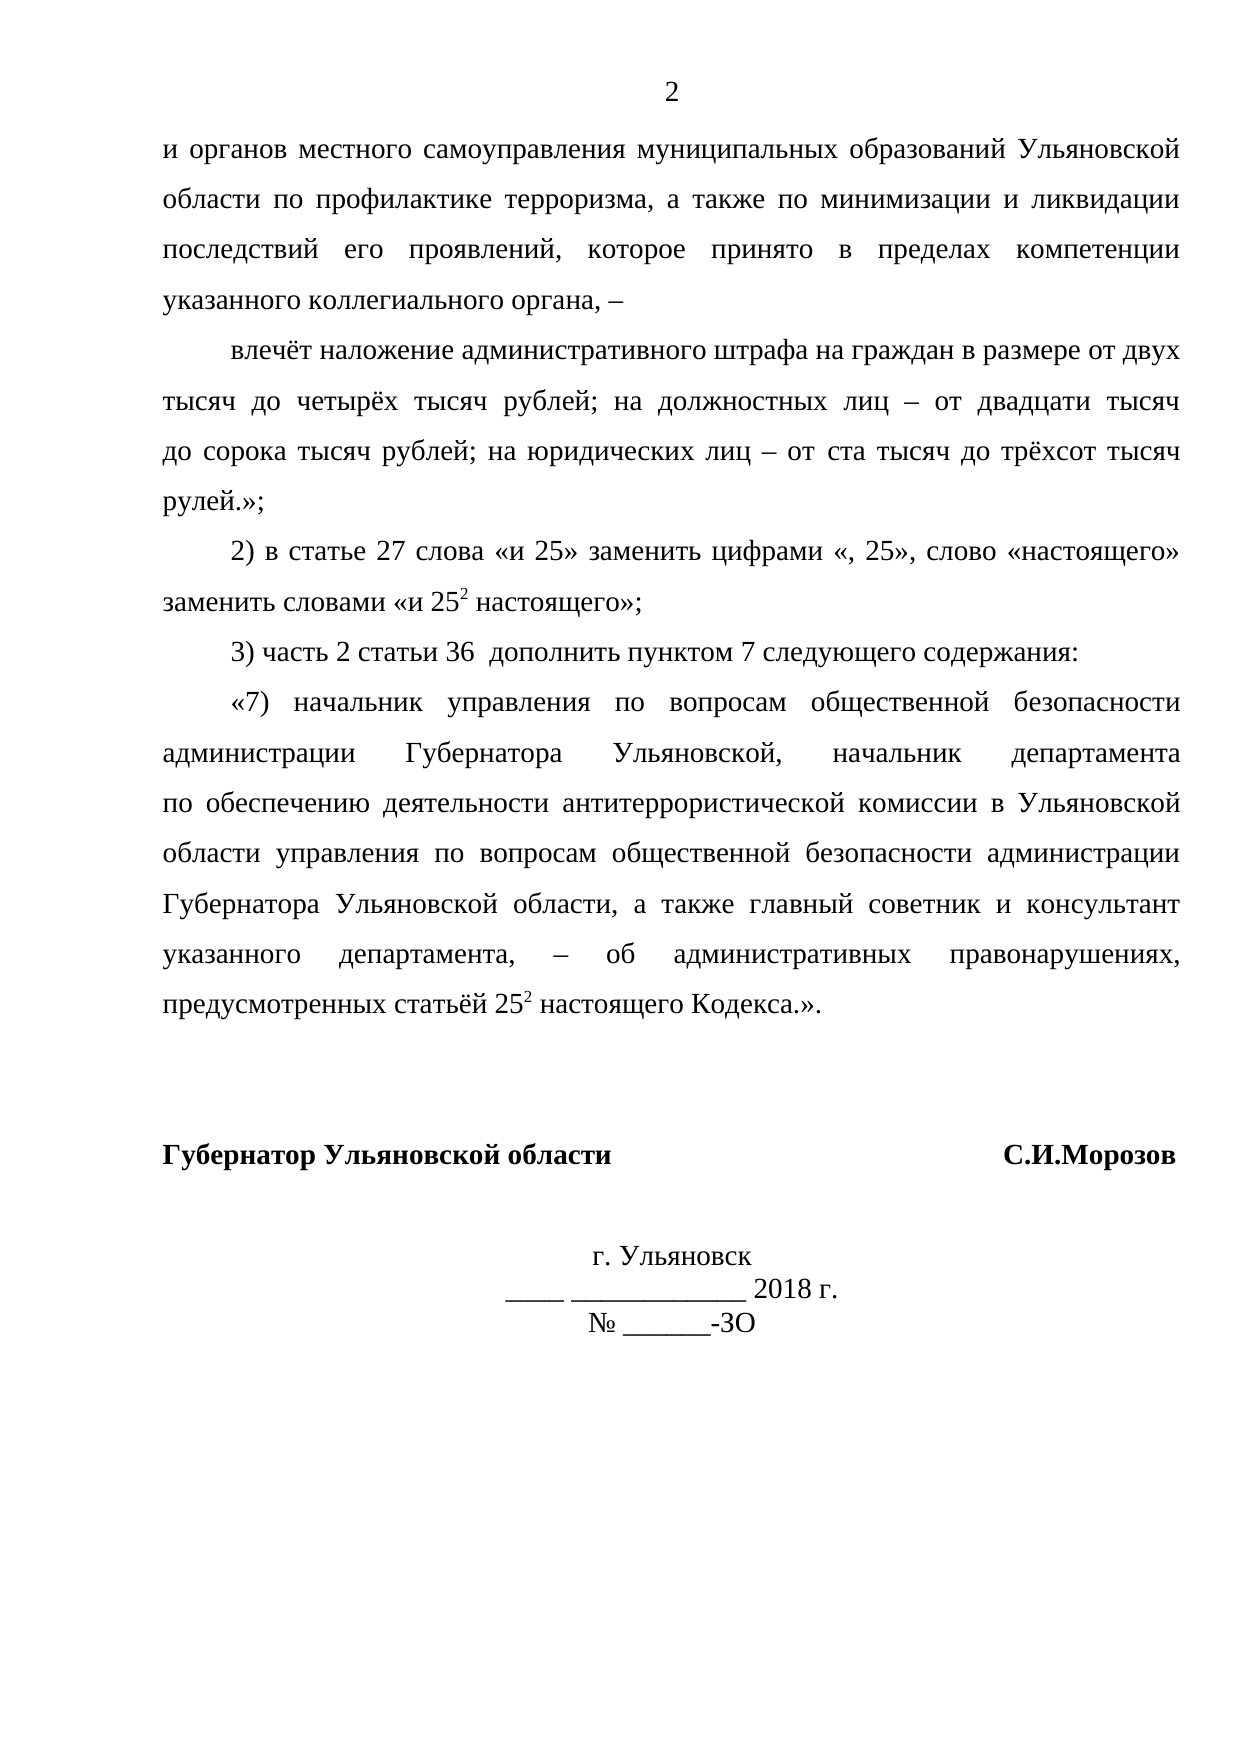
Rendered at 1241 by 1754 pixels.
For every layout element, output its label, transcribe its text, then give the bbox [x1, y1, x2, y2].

text влечёт наложение административного штрафа на граждан в размере от двух тысяч до четырёх тысяч рублей; на должностных лиц – от двадцати тысяч до сорока тысяч рублей; на юридических лиц – от ста тысяч до трёхсот тысяч рулей.»; [162, 332, 1181, 517]
text № ______-ЗО [162, 1305, 1181, 1338]
text 3) часть 2 статьи 36 дополнить пунктом 7 следующего содержания: [162, 634, 1181, 668]
text «7) начальник управления по вопросам общественной безопасности администрации Губернатора Ульяновской, начальник департамента по обеспечению деятельности антитеррористической комиссии в Ульяновской области управления по вопросам общественной безопасности администрации Губернатора Ульяновской области, а также главный советник и консультант указанного департамента, – об административных правонарушениях, предусмотренных статьёй 252 настоящего Кодекса.». [162, 684, 1181, 1020]
text Губернатор Ульяновской области С.И.Морозов [162, 1137, 1181, 1171]
text г. Ульяновск [162, 1238, 1181, 1271]
text 2) в статье 27 слова «и 25» заменить цифрами «, 25», слово «настоящего» заменить словами «и 252 настоящего»; [162, 533, 1181, 617]
text ____ ____________ 2018 г. [162, 1271, 1181, 1305]
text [162, 131, 1181, 316]
